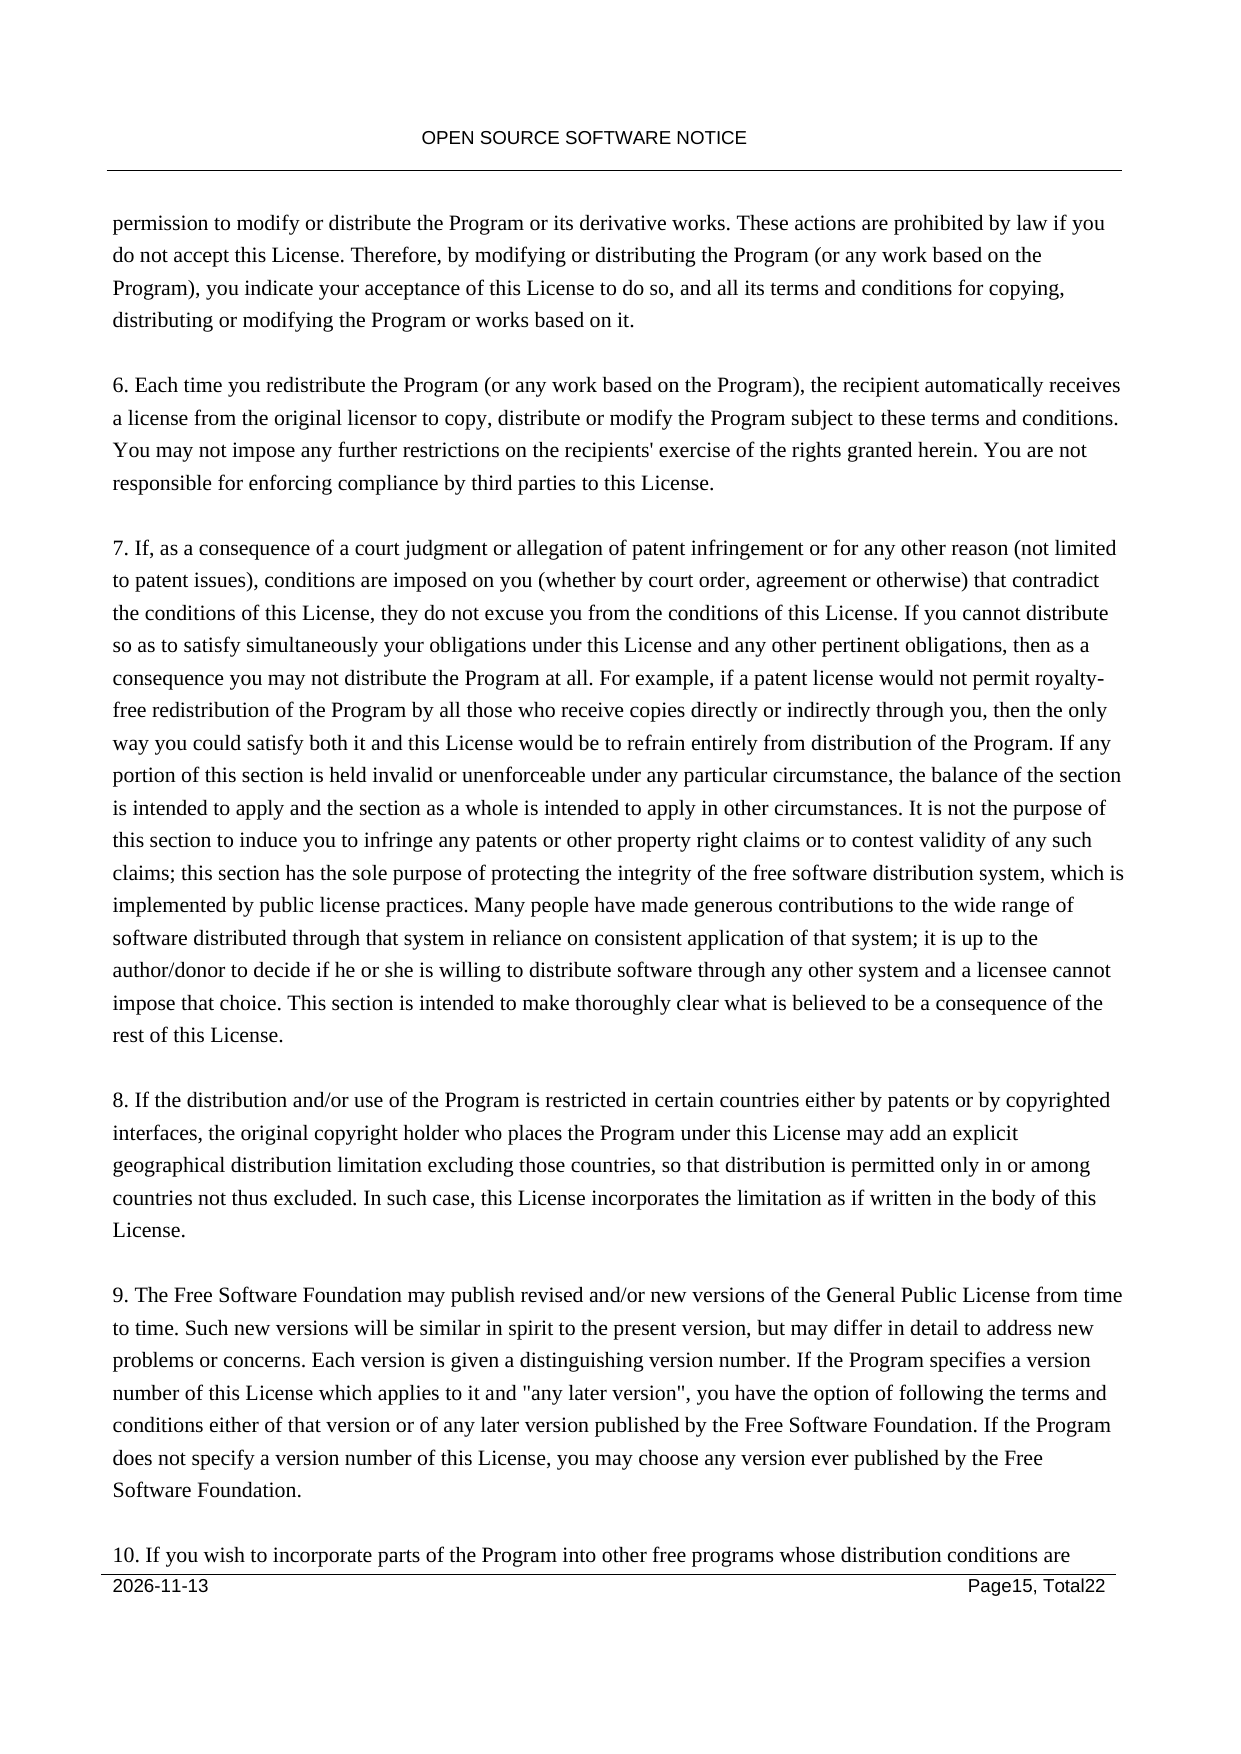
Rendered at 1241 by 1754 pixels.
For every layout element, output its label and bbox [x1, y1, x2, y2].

text [112, 206, 1128, 1571]
